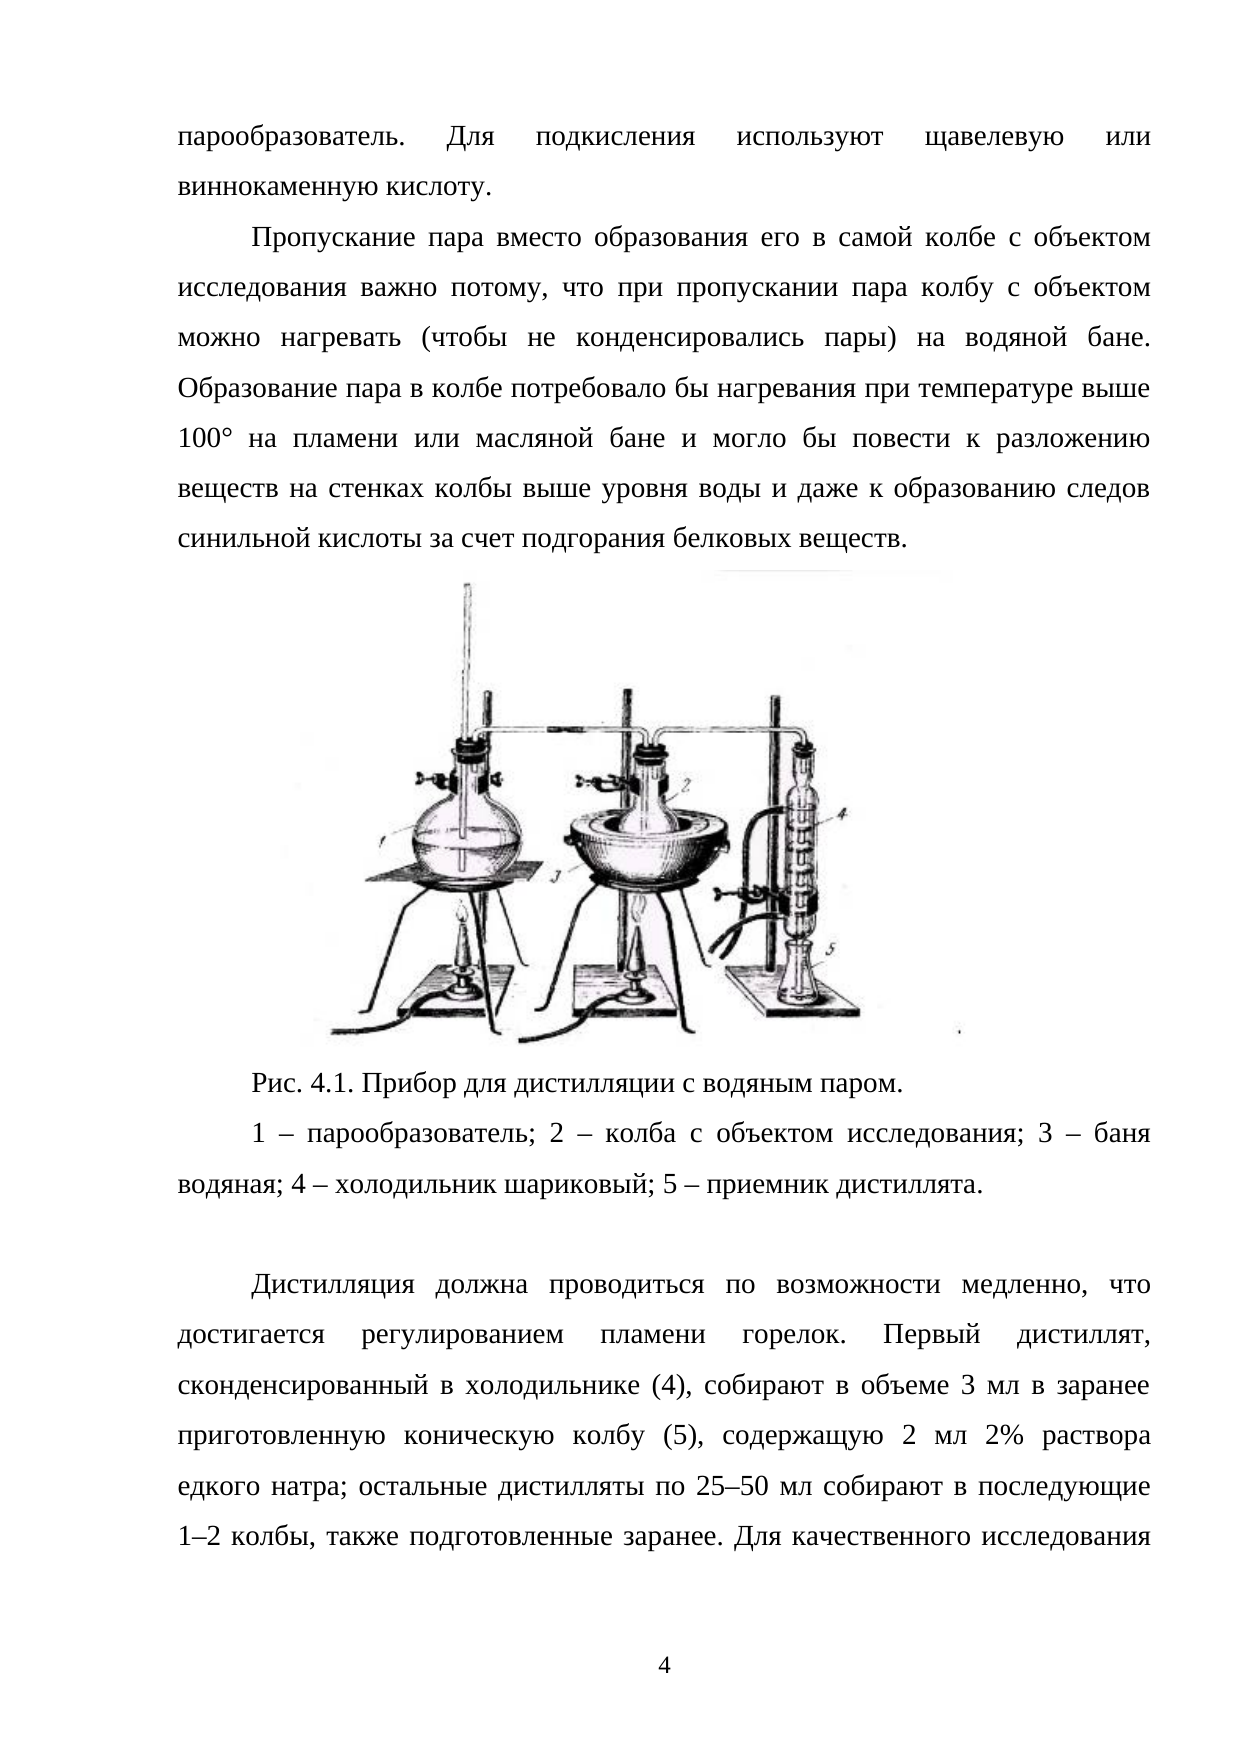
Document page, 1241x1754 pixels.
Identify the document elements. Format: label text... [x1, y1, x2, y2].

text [177, 1266, 1152, 1551]
text Пропускание пара вместо образования его в самой колбе с объектом исследования важно потому, что при пропускании пара колбу с объектом можно нагревать (чтобы не конденсировались пары) на водяной бане. Образование пара в колбе потребовало бы нагревания при температуре выше 100° на пламени или масляной бане и могло бы повести к разложению веществ на стенках колбы выше уровня воды и даже к образованию следов синильной кислоты за счет подгорания белковых веществ. [177, 219, 1152, 554]
picture [251, 570, 970, 1051]
text 1 – парообразователь; 2 – колба с объектом исследования; 3 – баня водяная; 4 – холодильник шариковый; 5 – приемник дистиллята. [177, 1115, 1152, 1199]
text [177, 118, 1152, 202]
text Рис. 4.1. Прибор для дистилляции с водяным паром. [177, 1065, 1152, 1099]
